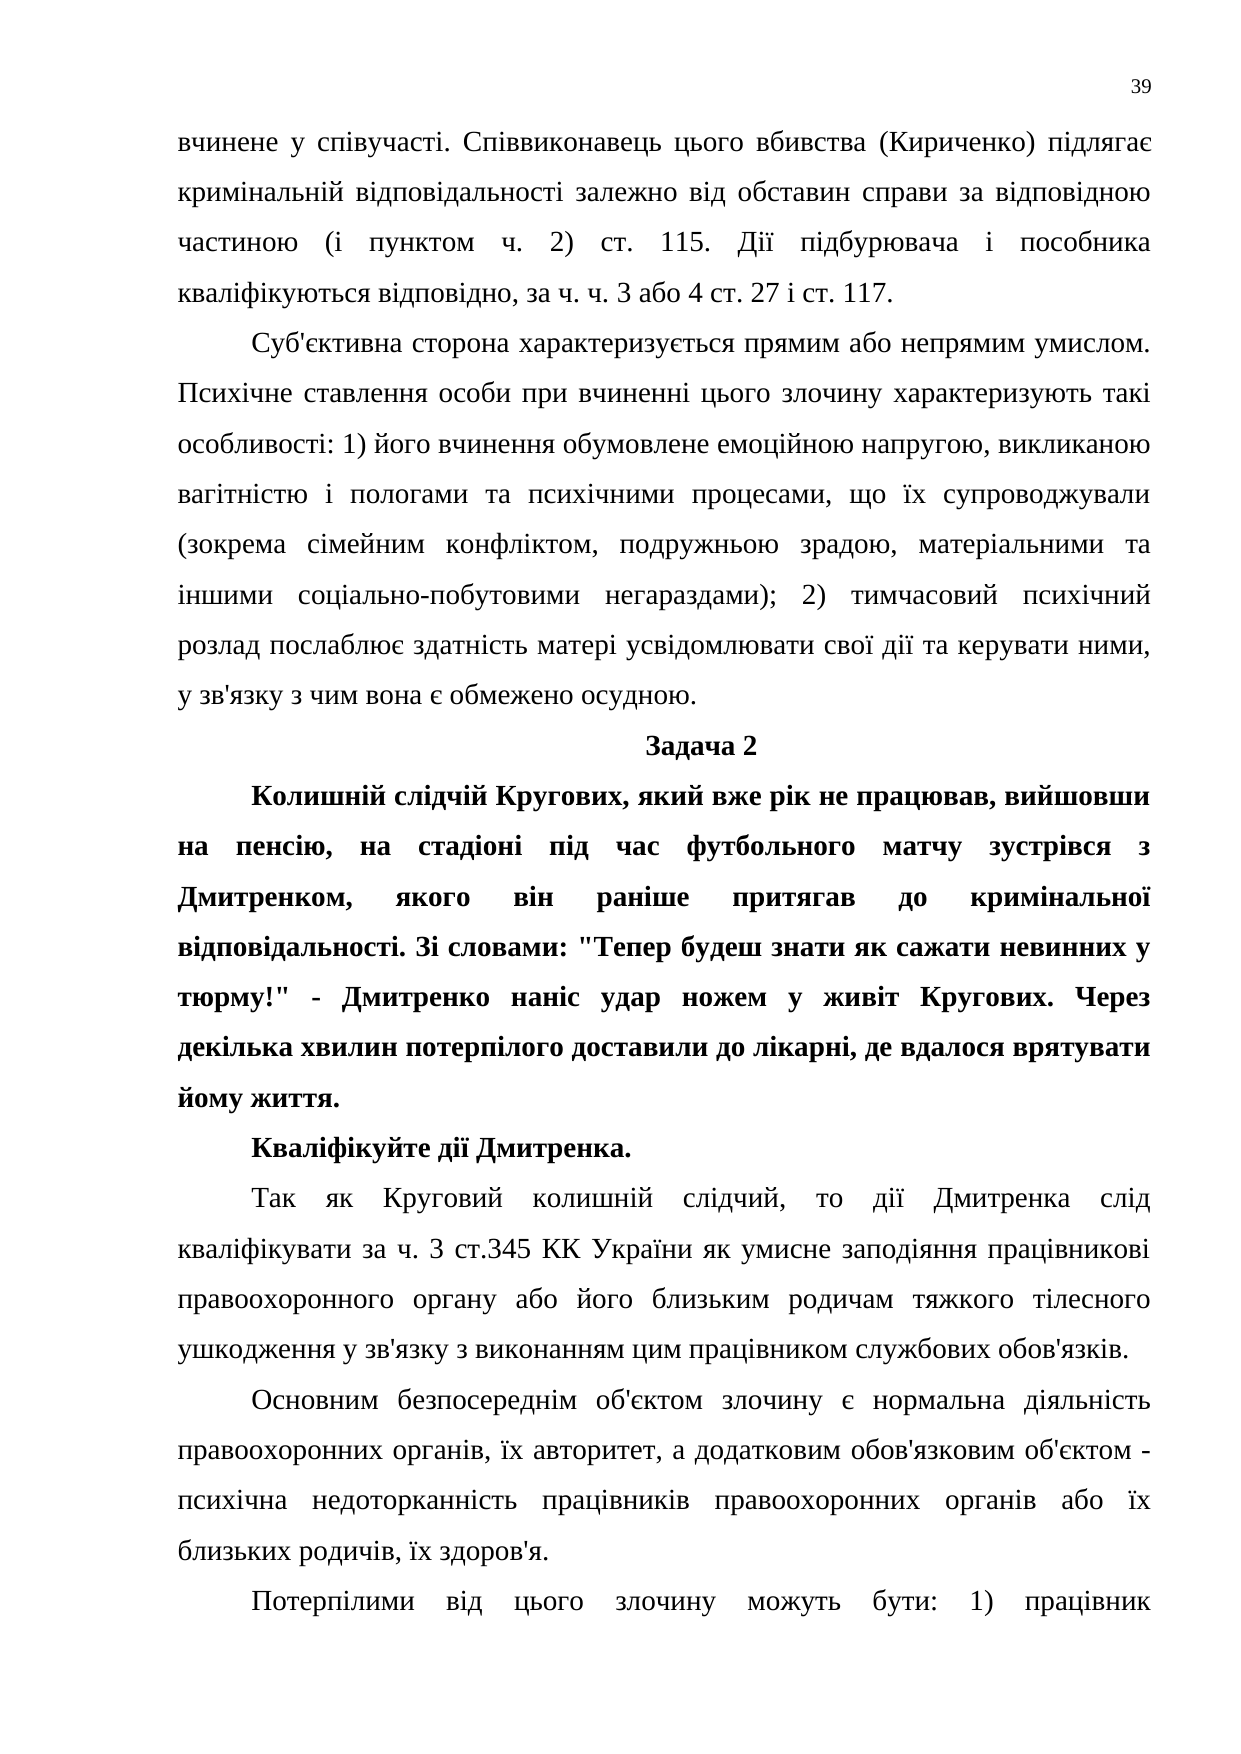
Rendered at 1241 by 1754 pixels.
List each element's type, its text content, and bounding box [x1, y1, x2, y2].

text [177, 1583, 1152, 1617]
text Так як Круговий колишній слідчий, то дії Дмитренка слід кваліфікувати за ч. 3 ст.345 КК України як умисне заподіяння працівникові правоохоронного органу або його близьким родичам тяжкого тілесного ушкодження у зв'язку з виконанням цим працівником службових обов'язків. [177, 1181, 1152, 1365]
text Колишній слідчій Кругових, який вже рік не працював, вийшовши на пенсію, на стадіоні під час футбольного матчу зустрівся з Дмитренком, якого він раніше притягав до кримінальної відповідальності. Зі словами: "Тепер будеш знати як сажати невинних у тюрму!" - Дмитренко наніс удар ножем у живіт Кругових. Через декілька хвилин потерпілого доставили до лікарні, де вдалося врятувати йому життя. [177, 778, 1152, 1113]
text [177, 124, 1152, 308]
text Кваліфікуйте дії Дмитренка. [177, 1130, 1152, 1164]
text Задача 2 [177, 728, 1152, 761]
text Основним безпосереднім об'єктом злочину є нормальна діяльність правоохоронних органів, їх авторитет, а додатковим обов'язковим об'єктом - психічна недоторканність працівників правоохоронних органів або їх близьких родичів, їх здоров'я. [177, 1382, 1152, 1566]
text Суб'єктивна сторона характеризується прямим або непрямим умислом. Психічне ставлення особи при вчиненні цього злочину характеризують такі особливості: 1) його вчинення обумовлене емоційною напругою, викликаною вагітністю і пологами та психічними процесами, що їх супроводжували (зокрема сімейним конфліктом, подружньою зрадою, матеріальними та іншими соціально-побутовими негараздами); 2) тимчасовий психічний розлад послаблює здатність матері усвідомлювати свої дії та керувати ними, у зв'язку з чим вона є обмежено осудною. [177, 325, 1152, 711]
